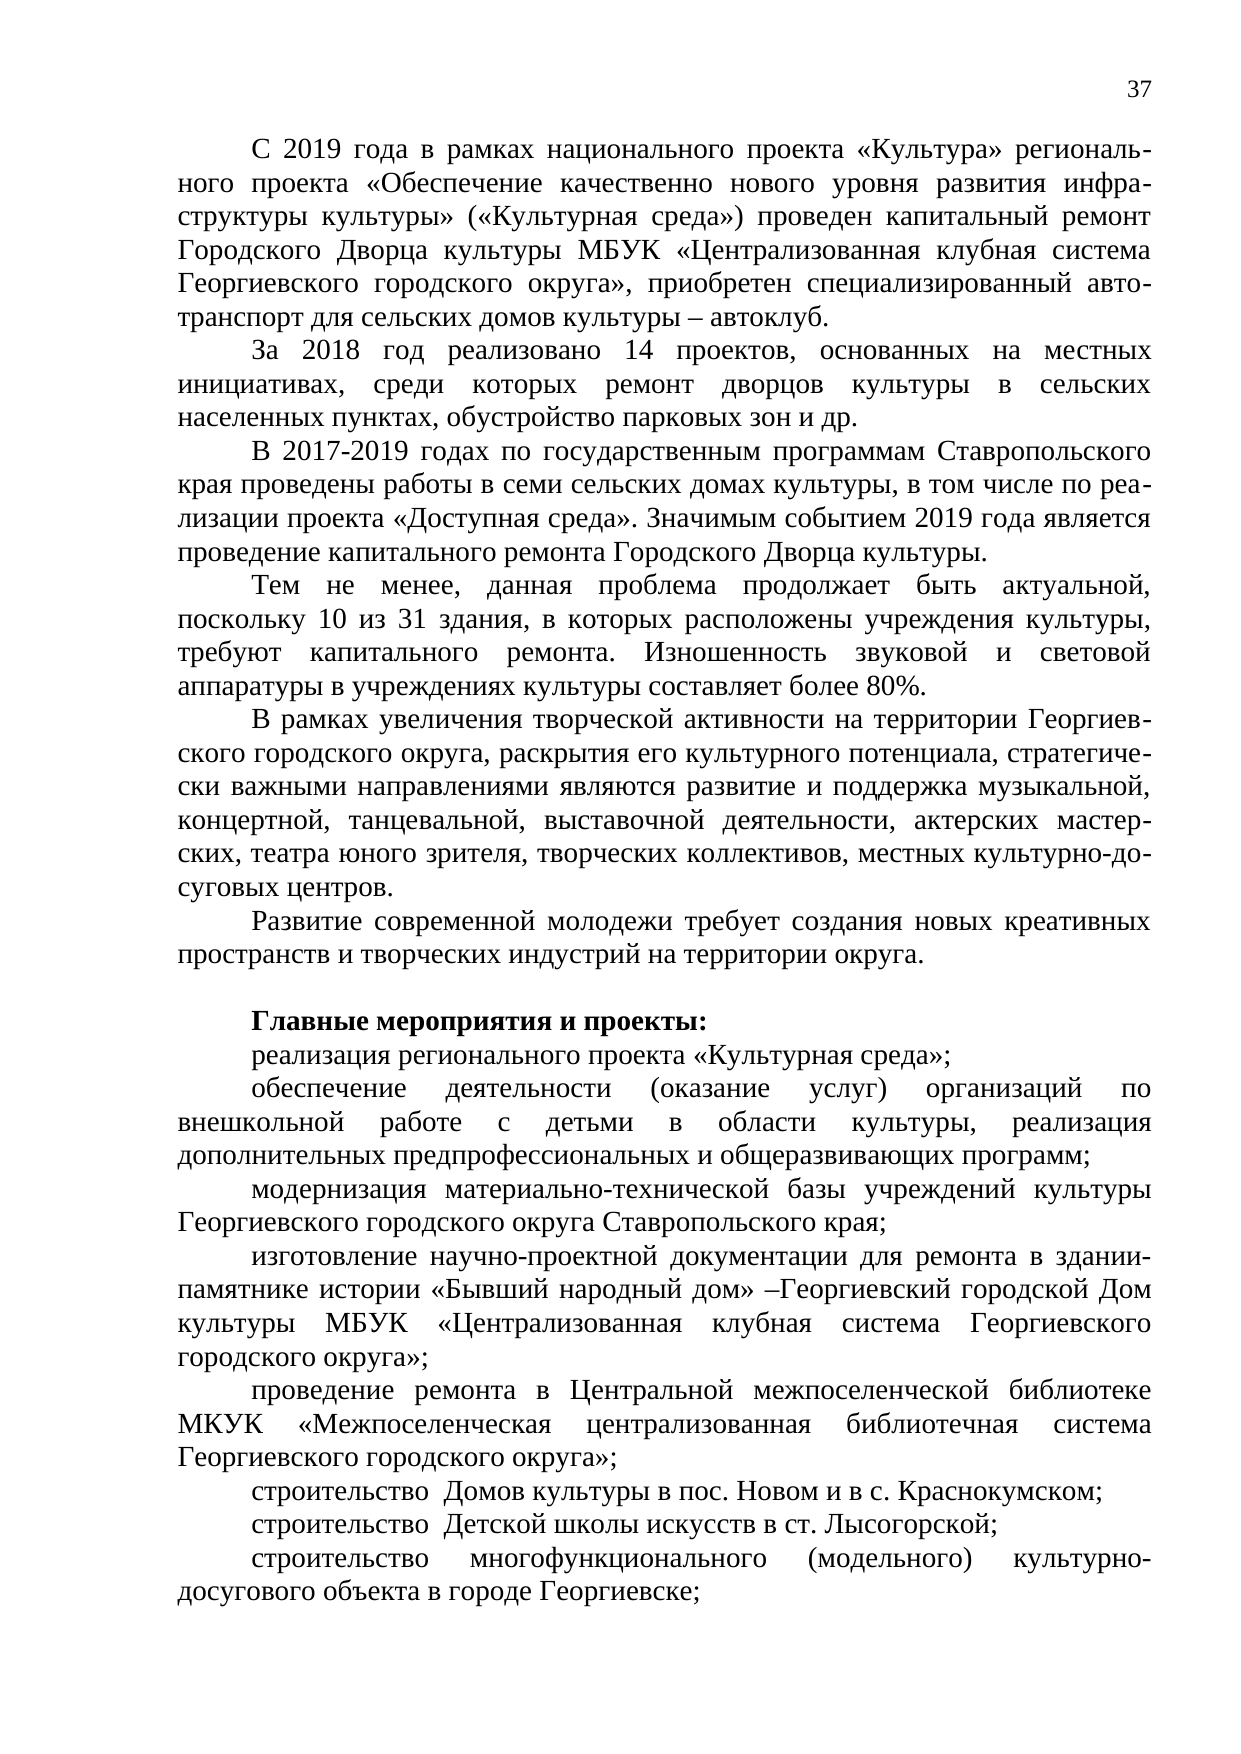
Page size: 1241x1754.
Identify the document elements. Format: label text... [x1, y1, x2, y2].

text За 2018 год реализовано 14 проектов, основанных на местных инициативах, среди которых ремонт дворцов культуры в сельских населенных пунктах, обустройство парковых зон и др. [177, 332, 1152, 433]
text Развитие современной молодежи требует создания новых креативных пространств и творческих индустрий на территории округа. [177, 903, 1152, 970]
text проведение ремонта в Центральной межпоселенческой библиотеке МКУК «Межпоселенческая централизованная библиотечная система Георгиевского городского округа»; [177, 1372, 1152, 1473]
text реализация регионального проекта «Культурная среда»; [177, 1037, 1152, 1070]
text Главные мероприятия и проекты: [177, 1003, 1152, 1037]
text Тем не менее, данная проблема продолжает быть актуальной, поскольку 10 из 31 здания, в которых расположены учреждения культуры, требуют капитального ремонта. Изношенность звуковой и световой аппаратуры в учреждениях культуры составляет более 80%. [177, 567, 1152, 701]
text В рамках увеличения творческой активности на территории Георгиевского городского округа, раскрытия его культурного потенциала, стратегически важными направлениями являются развитие и поддержка музыкальной, концертной, танцевальной, выставочной деятельности, актерских мастерских, театра юного зрителя, творческих коллективов, местных культурно-досуговых центров. [177, 701, 1152, 903]
text В 2017-2019 годах по государственным программам Ставропольского края проведены работы в семи сельских домах культуры, в том числе по реализации проекта «Доступная среда». Значимым событием 2019 года является проведение капитального ремонта Городского Дворца культуры. [177, 433, 1152, 567]
text модернизация материально-технической базы учреждений культуры Георгиевского городского округа Ставропольского края; [177, 1171, 1152, 1238]
text строительство Детской школы искусств в ст. Лысогорской; [177, 1506, 1152, 1540]
text С 2019 года в рамках национального проекта «Культура» регионального проекта «Обеспечение качественно нового уровня развития инфраструктуры культуры» («Культурная среда») проведен капитальный ремонт Городского Дворца культуры МБУК «Централизованная клубная система Георгиевского городского округа», приобретен специализированный автотранспорт для сельских домов культуры – автоклуб. [177, 131, 1152, 332]
text строительство многофункционального (модельного) культурно-досугового объекта в городе Георгиевске; [177, 1540, 1152, 1607]
text изготовление научно-проектной документации для ремонта в здании-памятнике истории «Бывший народный дом» –Георгиевский городской Дом культуры МБУК «Централизованная клубная система Георгиевского городского округа»; [177, 1238, 1152, 1372]
text строительство Домов культуры в пос. Новом и в с. Краснокумском; [177, 1473, 1152, 1506]
text обеспечение деятельности (оказание услуг) организаций по внешкольной работе с детьми в области культуры, реализация дополнительных предпрофессиональных и общеразвивающих программ; [177, 1070, 1152, 1171]
